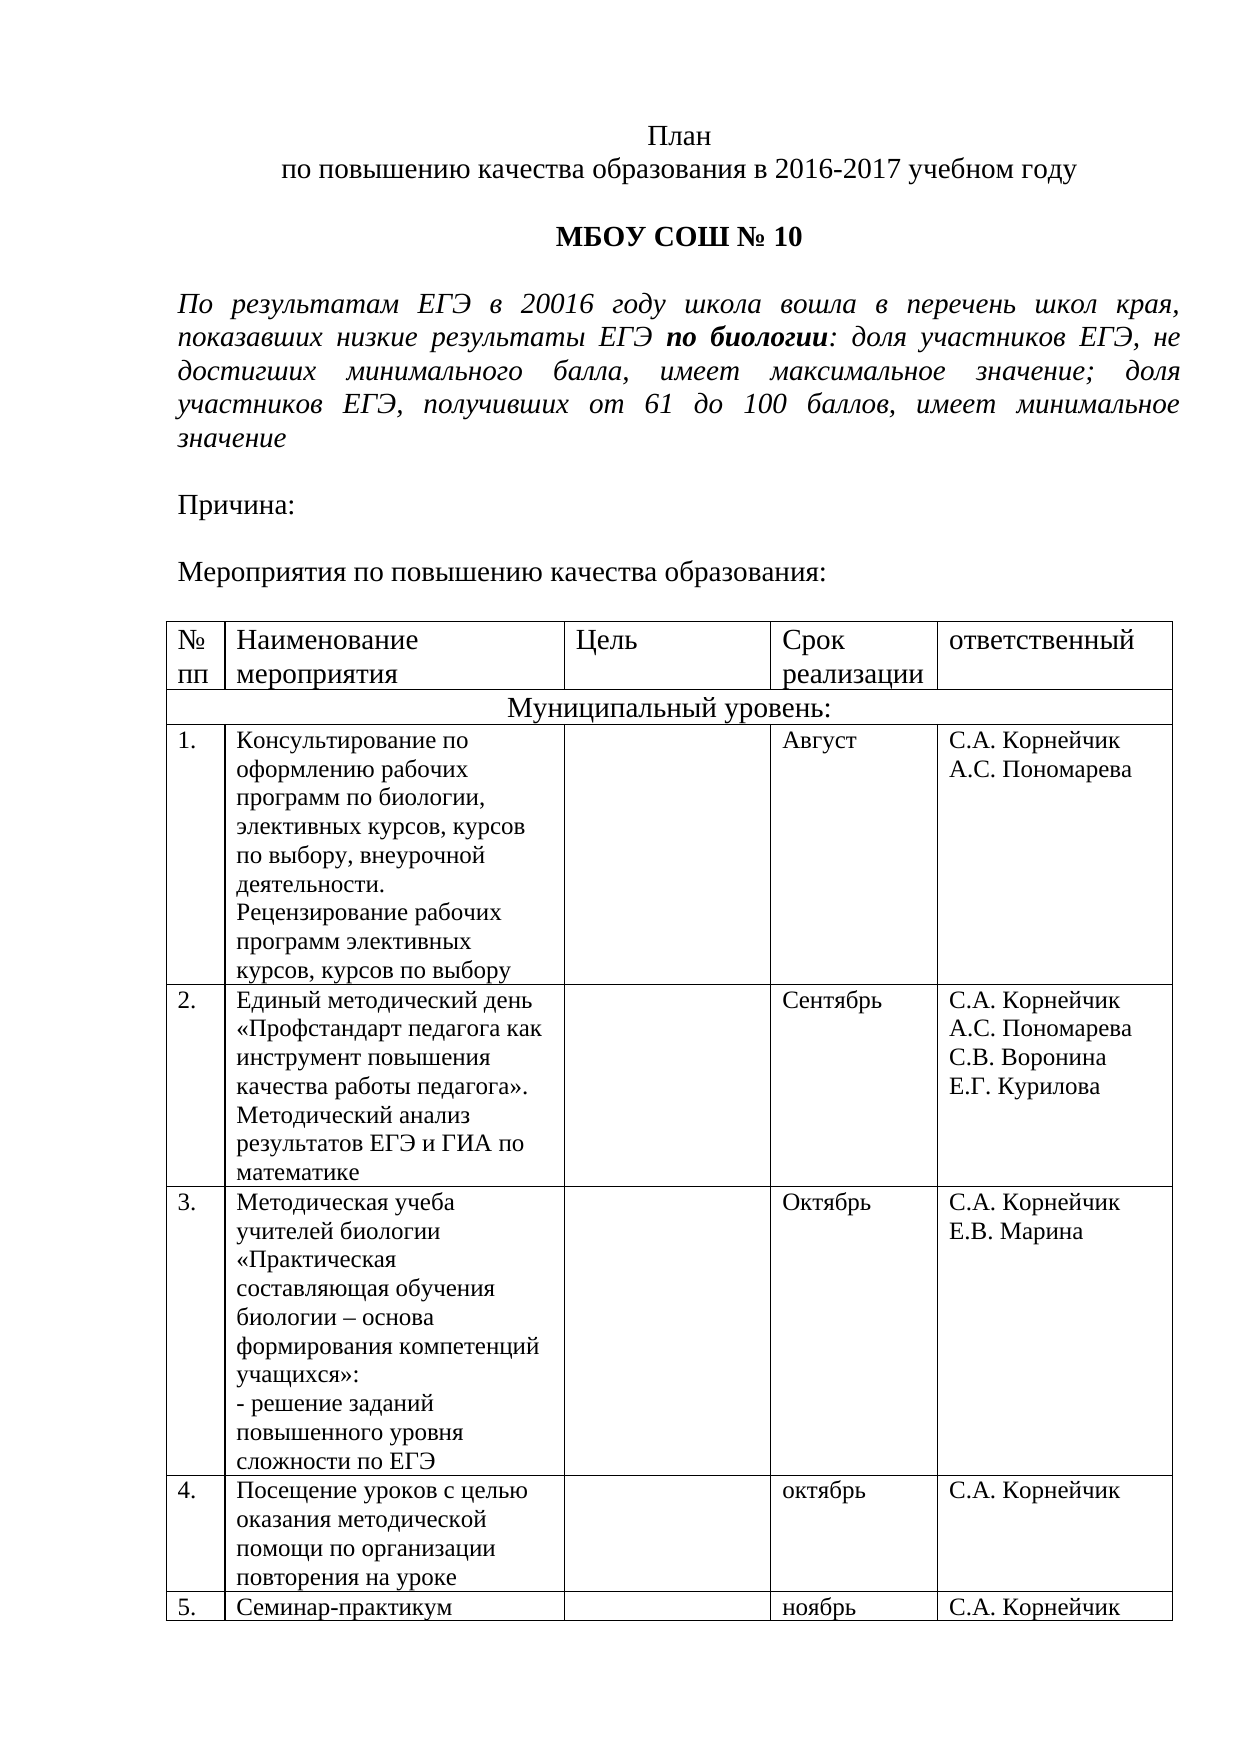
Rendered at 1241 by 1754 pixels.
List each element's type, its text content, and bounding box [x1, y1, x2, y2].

table_cell Октябрь [771, 1187, 937, 1474]
text МБОУ СОШ № 10 [177, 219, 1181, 252]
table_header Наименование мероприятия [226, 622, 564, 689]
text по повышению качества образования в 2016-2017 учебном году [177, 152, 1181, 185]
table_cell Методическая учеба учителей биологии «Практическая составляющая обучения биологии – основа формирования компетенций учащихся»: - решение заданий повышенного уровня сложности по ЕГЭ [226, 1187, 564, 1474]
text Причина: [177, 487, 1181, 521]
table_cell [226, 1592, 564, 1620]
table_cell [565, 1476, 770, 1591]
table_cell ноябрь [771, 1592, 937, 1620]
table_cell Муниципальный уровень: [167, 690, 1172, 724]
table_cell 3. [167, 1187, 224, 1474]
table_cell 5. [167, 1592, 224, 1620]
table_cell С.А. Корнейчик [938, 1476, 1172, 1591]
table_cell Единый методический день «Профстандарт педагога как инструмент повышения качества работы педагога». Методический анализ результатов ЕГЭ и ГИА по математике [226, 985, 564, 1186]
table_cell 4. [167, 1476, 224, 1591]
table_cell [565, 985, 770, 1186]
text По результатам ЕГЭ в 20016 году школа вошла в перечень школ края, показавших низкие результаты ЕГЭ по биологии: доля участников ЕГЭ, не достигших минимального балла, имеет максимальное значение; доля участников ЕГЭ, получивших от 61 до 100 баллов, имеет минимальное значение [177, 286, 1181, 453]
table_cell [565, 1187, 770, 1474]
table_cell Сентябрь [771, 985, 937, 1186]
table_cell С.А. Корнейчик Е.В. Марина [938, 1187, 1172, 1474]
table_cell октябрь [771, 1476, 937, 1591]
table_header № пп [167, 622, 224, 689]
text План [177, 118, 1181, 152]
table_cell Август [771, 725, 937, 984]
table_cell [938, 1592, 1172, 1620]
table_cell 2. [167, 985, 224, 1186]
table_cell С.А. Корнейчик А.С. Пономарева С.В. Воронина Е.Г. Курилова [938, 985, 1172, 1186]
table_cell [565, 725, 770, 984]
table_header Цель [565, 622, 770, 689]
table_cell 1. [167, 725, 224, 984]
table_cell С.А. Корнейчик А.С. Пономарева [938, 725, 1172, 984]
table_header Срок реализации [771, 622, 937, 689]
text Мероприятия по повышению качества образования: [177, 554, 1181, 588]
table_cell Консультирование по оформлению рабочих программ по биологии, элективных курсов, курсов по выбору, внеурочной деятельности. Рецензирование рабочих программ элективных курсов, курсов по выбору [226, 725, 564, 984]
table_header ответственный [938, 622, 1172, 689]
table_cell [565, 1592, 770, 1620]
table_cell Посещение уроков с целью оказания методической помощи по организации повторения на уроке [226, 1476, 564, 1591]
